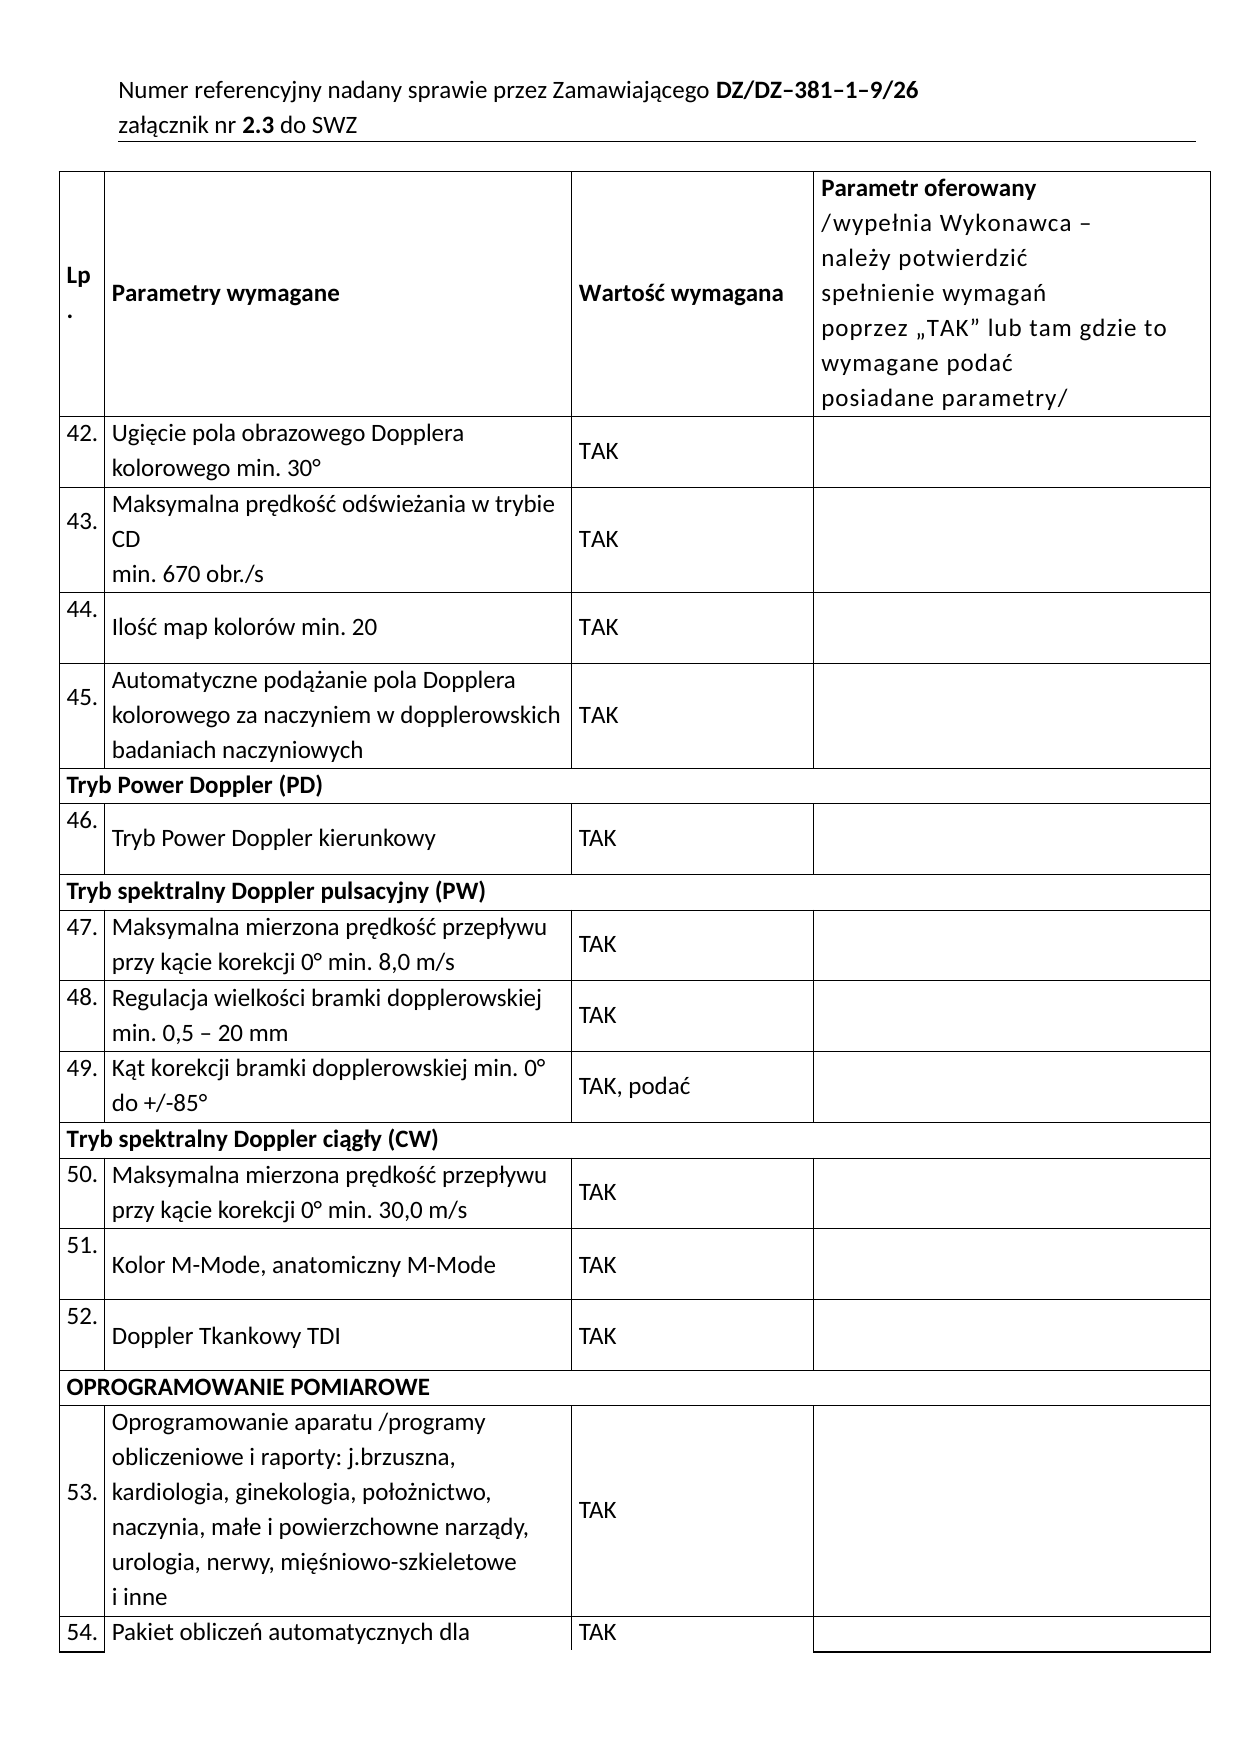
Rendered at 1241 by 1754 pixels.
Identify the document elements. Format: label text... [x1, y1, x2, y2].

table_cell [814, 981, 1210, 1051]
table_cell Tryb spektralny Doppler ciągły (CW) [60, 1123, 1210, 1157]
table_cell [60, 1617, 104, 1651]
table_cell TAK [572, 911, 813, 980]
table_cell [60, 417, 104, 487]
table_cell Maksymalna mierzona prędkość przepływu przy kącie korekcji 0° min. 30,0 m/s [105, 1159, 571, 1228]
table_cell [814, 804, 1210, 874]
table_cell OPROGRAMOWANIE POMIAROWE [60, 1371, 1210, 1405]
table_cell Regulacja wielkości bramki dopplerowskiej min. 0,5 – 20 mm [105, 981, 571, 1051]
table_cell [814, 1052, 1210, 1122]
table_cell Ugięcie pola obrazowego Dopplera kolorowego min. 30° [105, 417, 571, 487]
table_cell [814, 417, 1210, 487]
table_cell TAK [572, 1406, 813, 1616]
table_cell Tryb Power Doppler kierunkowy [105, 804, 571, 874]
table_cell [814, 664, 1210, 768]
table_cell TAK [571, 1617, 813, 1651]
table_cell Maksymalna mierzona prędkość przepływu przy kącie korekcji 0° min. 8,0 m/s [105, 911, 571, 980]
table_header Wartość wymagana [572, 172, 813, 416]
table_cell TAK [572, 804, 813, 874]
table_cell TAK [572, 593, 813, 663]
table_cell [814, 1406, 1210, 1616]
table_cell [60, 1300, 104, 1370]
table_header Lp. [60, 172, 104, 416]
table_cell TAK, podać [572, 1052, 813, 1122]
table_cell Kąt korekcji bramki dopplerowskiej min. 0° do +/-85° [105, 1052, 571, 1122]
table_cell Doppler Tkankowy TDI [105, 1300, 571, 1370]
table_cell Automatyczne podążanie pola Dopplera kolorowego za naczyniem w dopplerowskich badaniach naczyniowych [105, 664, 571, 768]
table_cell Kolor M-Mode, anatomiczny M-Mode [105, 1229, 571, 1299]
table_cell [60, 1159, 104, 1228]
table_cell [60, 981, 104, 1051]
table_cell [60, 1406, 104, 1616]
table_cell Tryb Power Doppler (PD) [60, 769, 1210, 803]
table_cell TAK [572, 1229, 813, 1299]
table_cell TAK [572, 417, 813, 487]
table_cell [60, 1052, 104, 1122]
table_header Parametry wymagane [105, 172, 571, 416]
table_cell [814, 911, 1210, 980]
table_cell [814, 1229, 1210, 1299]
table_cell TAK [572, 1159, 813, 1228]
table_header Parametr oferowany /wypełnia Wykonawca – należy potwierdzić spełnienie wymagań poprzez „TAK” lub tam gdzie to wymagane podać posiadane parametry/ [814, 172, 1210, 416]
table_cell [60, 1229, 104, 1299]
table_cell [60, 911, 104, 980]
table_cell [60, 593, 104, 663]
table_cell [814, 593, 1210, 663]
table_cell TAK [572, 981, 813, 1051]
table_cell Maksymalna prędkość odświeżania w trybie CD min. 670 obr./s [105, 488, 571, 592]
table_cell TAK [572, 488, 813, 592]
table_cell [814, 1159, 1210, 1228]
table_cell [814, 1300, 1210, 1370]
table_cell [60, 664, 104, 768]
table_cell TAK [572, 664, 813, 768]
table_cell TAK [572, 1300, 813, 1370]
table_cell Ilość map kolorów min. 20 [105, 593, 571, 663]
table_cell [814, 488, 1210, 592]
table_cell Oprogramowanie aparatu /programy obliczeniowe i raporty: j.brzuszna, kardiologia, ginekologia, położnictwo, naczynia, małe i powierzchowne narządy, urologia, nerwy, mięśniowo-szkieletowe i inne [105, 1406, 571, 1616]
table_cell [60, 488, 104, 592]
table_cell [814, 1617, 1210, 1651]
table_cell Tryb spektralny Doppler pulsacyjny (PW) [60, 875, 1210, 909]
table_cell [60, 804, 104, 874]
